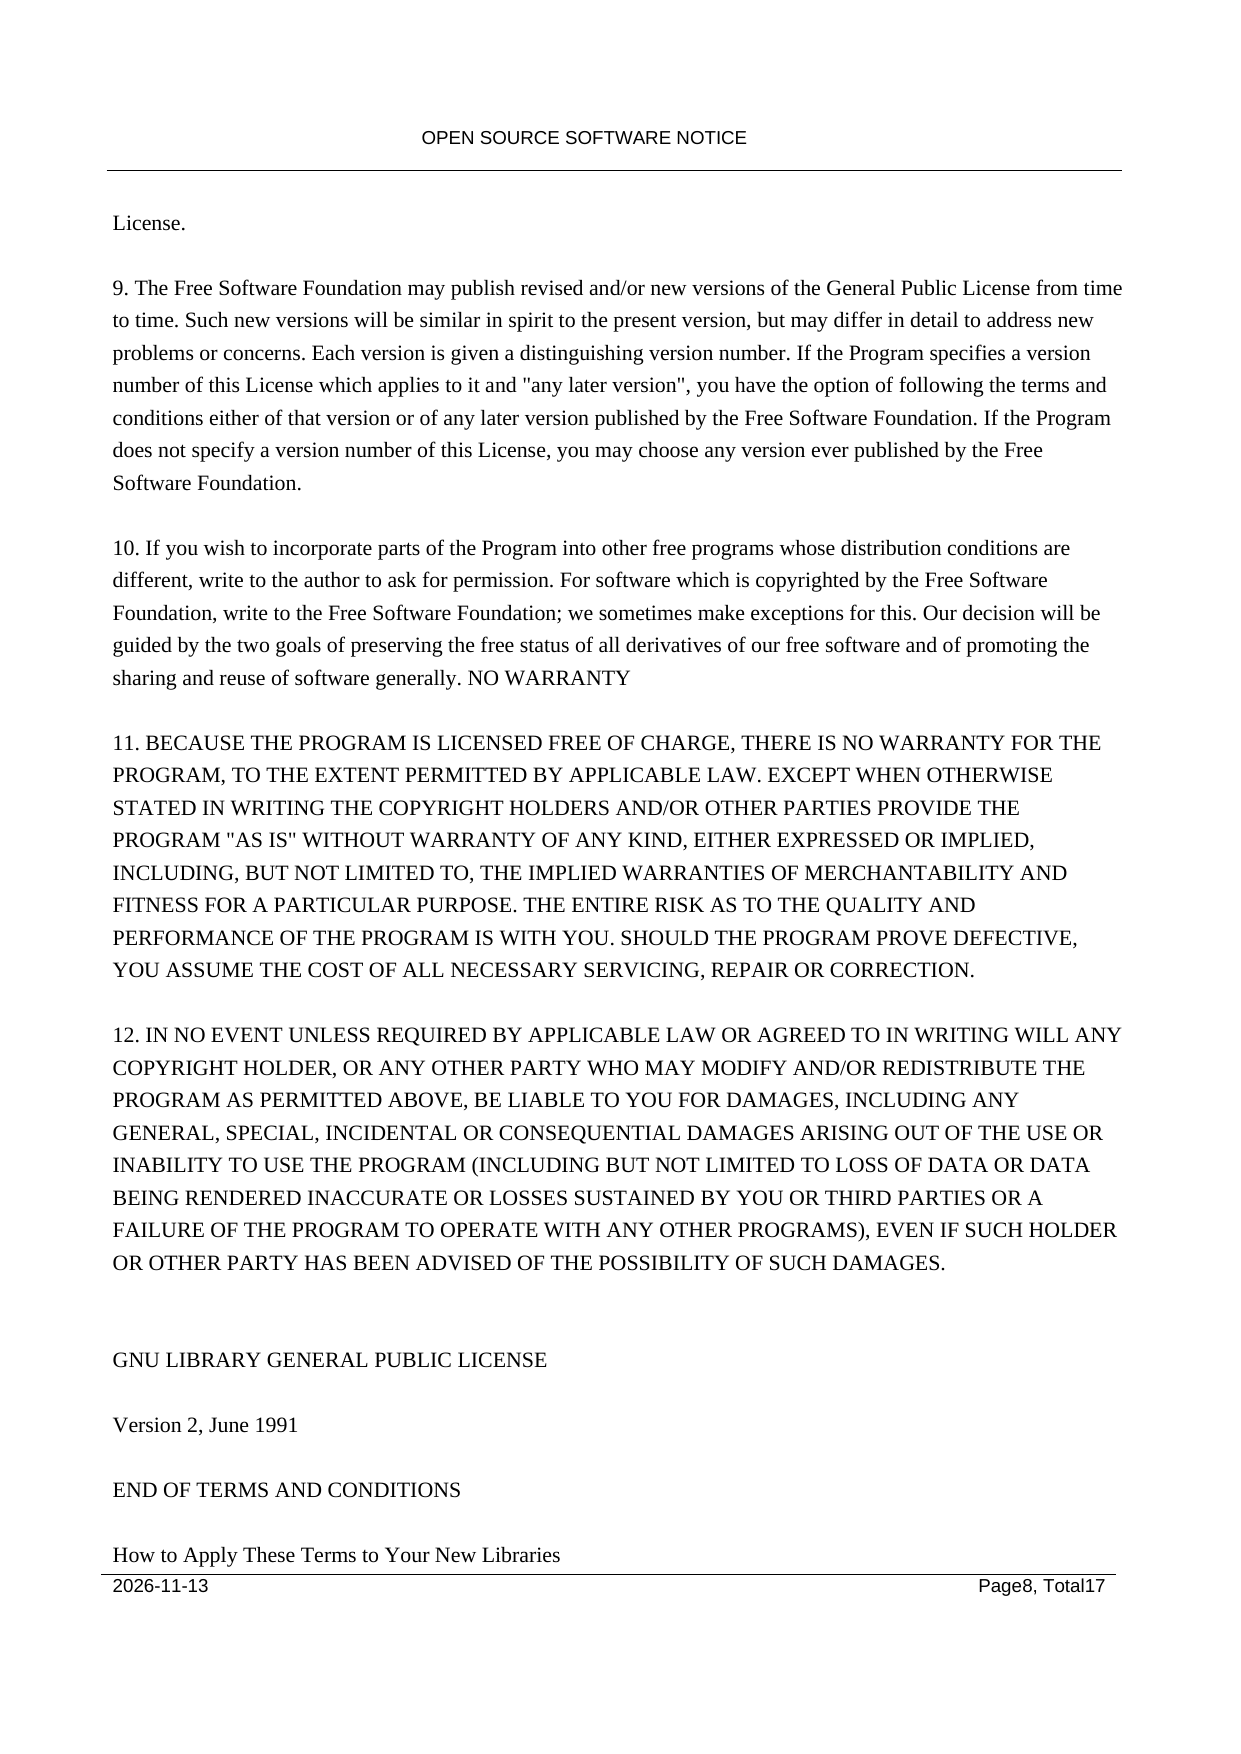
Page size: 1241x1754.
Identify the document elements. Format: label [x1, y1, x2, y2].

text [112, 206, 1128, 1571]
